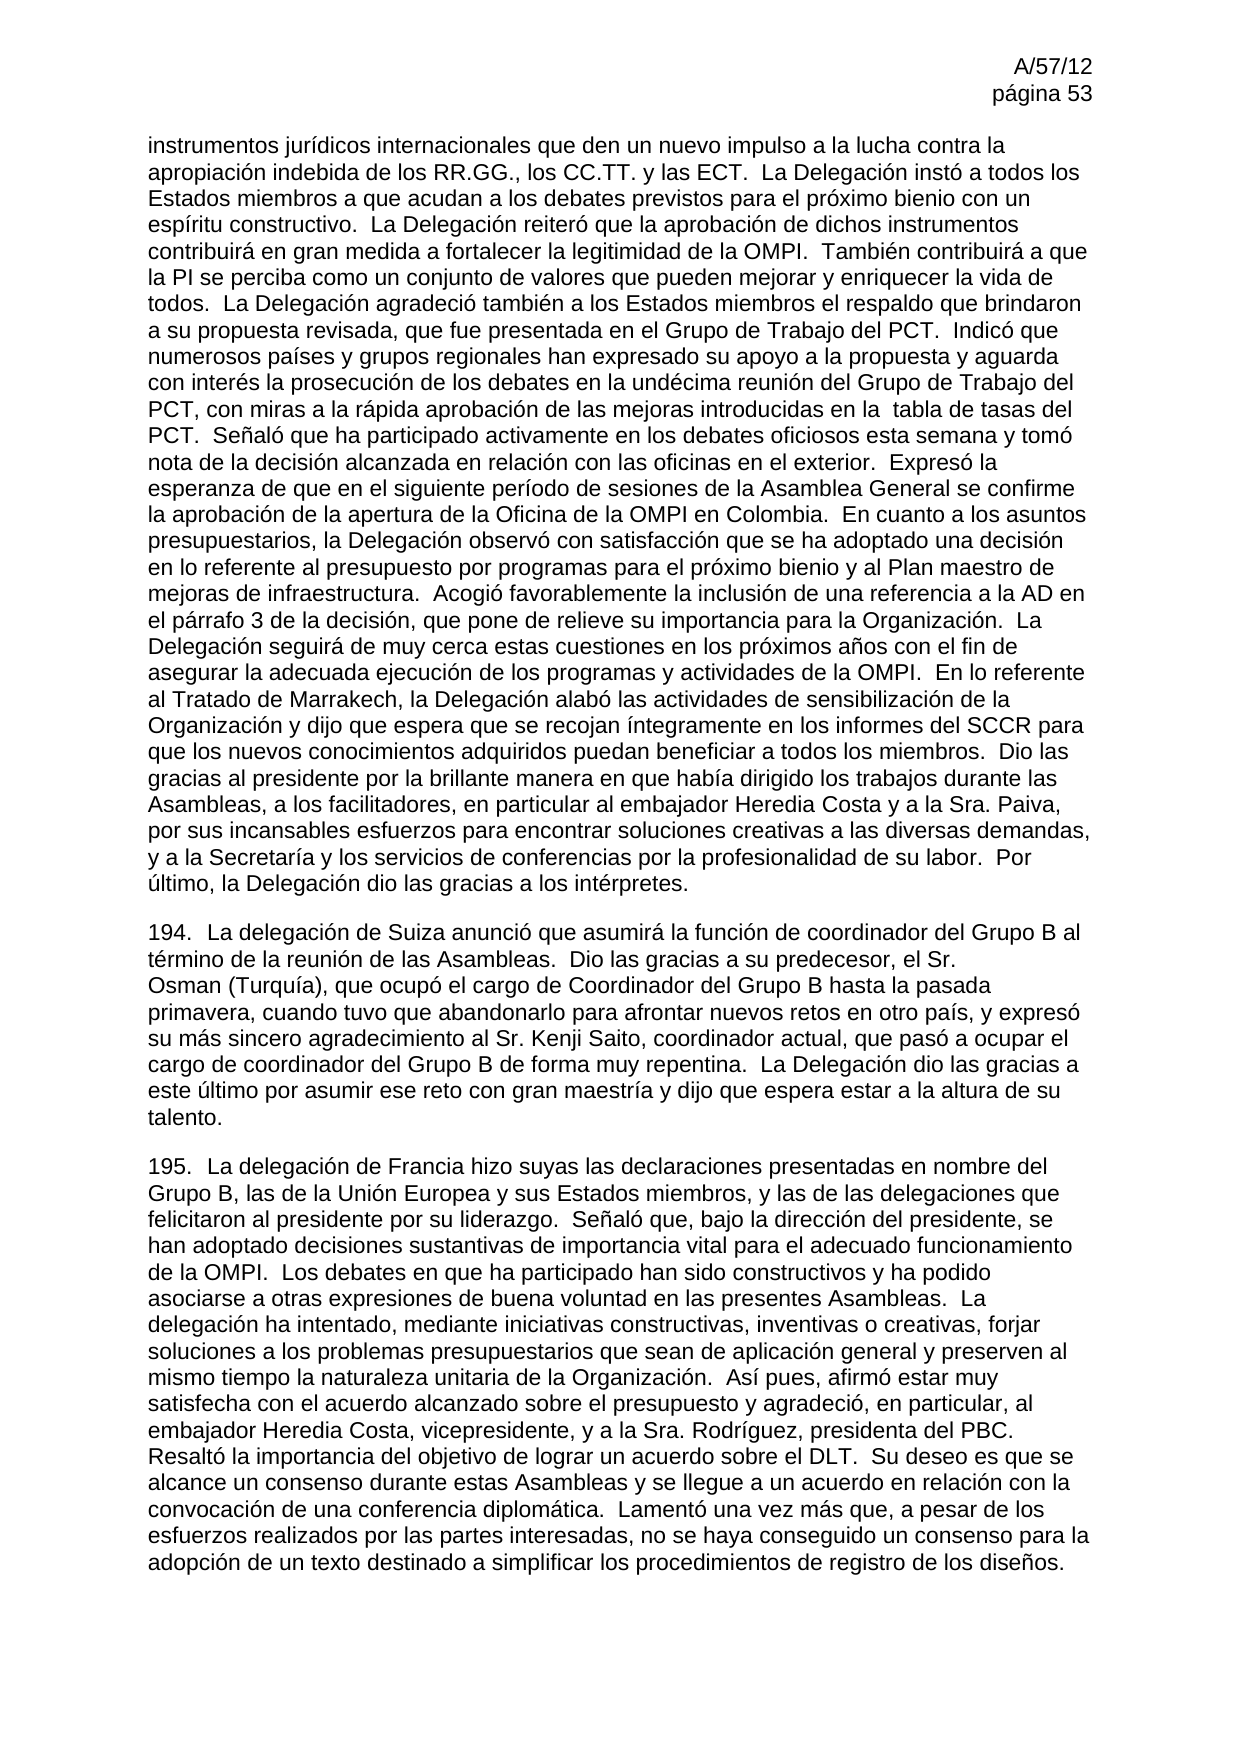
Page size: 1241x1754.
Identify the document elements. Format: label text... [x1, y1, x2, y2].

text La delegación de Suiza anunció que asumirá la función de coordinador del Grupo B al término de la reunión de las Asambleas. Dio las gracias a su predecesor, el Sr. Osman (Turquía), que ocupó el cargo de Coordinador del Grupo B hasta la pasada primavera, cuando tuvo que abandonarlo para afrontar nuevos retos en otro país, y expresó su más sincero agradecimiento al Sr. Kenji Saito, coordinador actual, que pasó a ocupar el cargo de coordinador del Grupo B de forma muy repentina. La Delegación dio las gracias a este último por asumir ese reto con gran maestría y dijo que espera estar a la altura de su talento. [148, 919, 1092, 1130]
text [148, 1153, 1092, 1575]
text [148, 132, 1092, 896]
